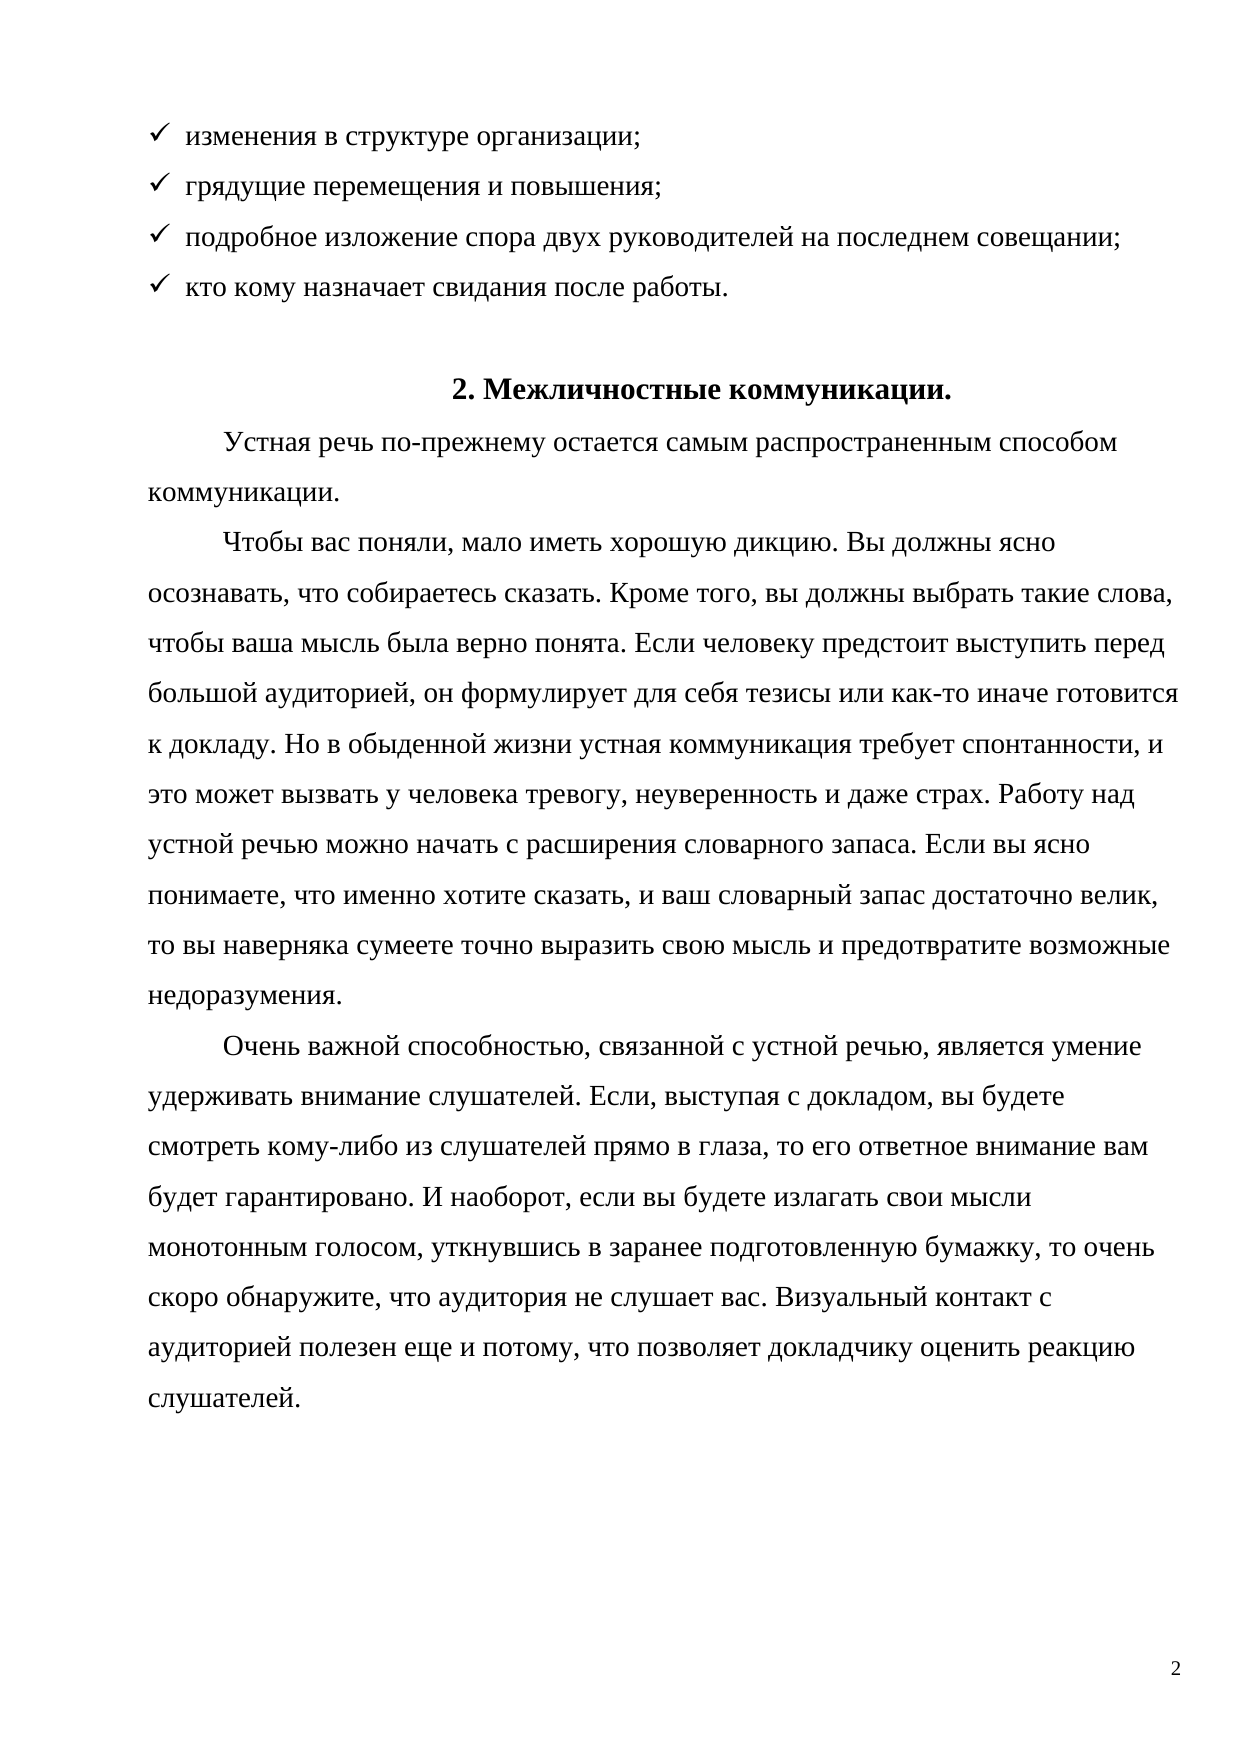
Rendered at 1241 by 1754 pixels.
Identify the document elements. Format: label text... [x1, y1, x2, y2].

text 2. Межличностные коммуникации. [148, 370, 1181, 406]
text Очень важной способностью, связанной с устной речью, является умение удерживать внимание слушателей. Если, выступая с докладом, вы будете смотреть кому-либо из слушателей прямо в глаза, то его ответное внимание вам будет гарантировано. И наоборот, если вы будете излагать свои мысли монотонным голосом, уткнувшись в заранее подготовленную бумажку, то очень скоро обнаружите, что аудитория не слушает вас. Визуальный контакт с аудиторией полезен еще и потому, что позволяет докладчику оценить реакцию слушателей. [148, 1028, 1181, 1413]
text Чтобы вас поняли, мало иметь хорошую дикцию. Вы должны ясно осознавать, что собираетесь сказать. Кроме того, вы должны выбрать такие слова, чтобы ваша мысль была верно понята. Если человеку предстоит выступить перед большой аудиторией, он формулирует для себя тезисы или как-то иначе готовится к докладу. Но в обыденной жизни устная коммуникация требует спонтанности, и это может вызвать у человека тревогу, неуверенность и даже страх. Работу над устной речью можно начать с расширения словарного запаса. Если вы ясно понимаете, что именно хотите сказать, и ваш словарный запас достаточно велик, то вы наверняка сумеете точно выразить свою мысль и предотвратите возможные недоразумения. [148, 524, 1181, 1011]
list грядущие перемещения и повышения; [148, 168, 1181, 202]
list изменения в структуре организации; [148, 118, 1181, 152]
list подробное изложение спора двух руководителей на последнем совещании; [148, 219, 1181, 253]
text Устная речь по-прежнему остается самым распространенным способом коммуникации. [148, 424, 1181, 508]
list кто кому назначает свидания после работы. [148, 269, 1181, 303]
